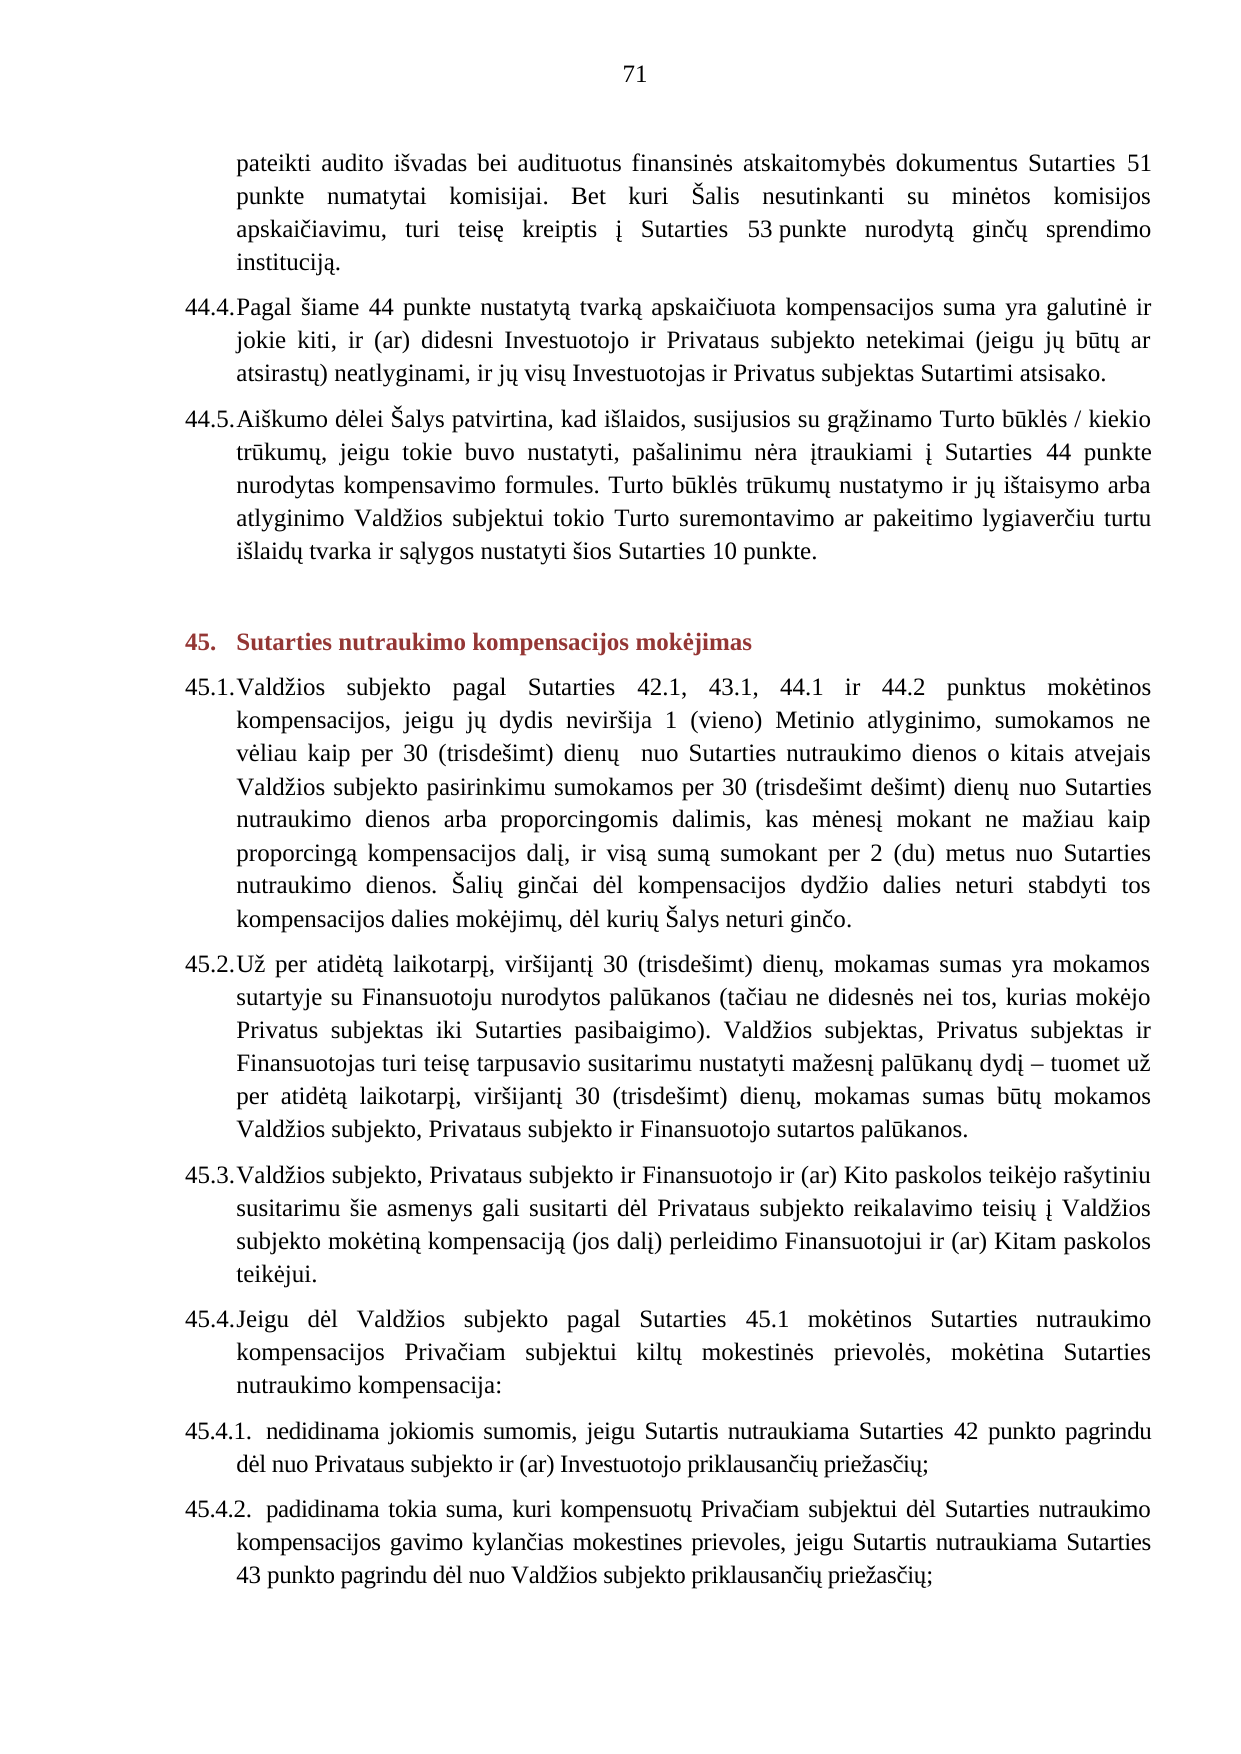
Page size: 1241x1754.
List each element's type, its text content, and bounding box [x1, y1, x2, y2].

text Už per atidėtą laikotarpį, viršijantį 30 (trisdešimt) dienų, mokamas sumas yra mokamos sutartyje su Finansuotoju nurodytos palūkanos (tačiau ne didesnės nei tos, kurias mokėjo Privatus subjektas iki Sutarties pasibaigimo). Valdžios subjektas, Privatus subjektas ir Finansuotojas turi teisę tarpusavio susitarimu nustatyti mažesnį palūkanų dydį – tuomet už per atidėtą laikotarpį, viršijantį 30 (trisdešimt) dienų, mokamas sumas būtų mokamos Valdžios subjekto, Privataus subjekto ir Finansuotojo sutartos palūkanos. [185, 949, 1152, 1143]
text Pagal šiame 44 punkte nustatytą tvarką apskaičiuota kompensacijos suma yra galutinė ir jokie kiti, ir (ar) didesni Investuotojo ir Privataus subjekto netekimai (jeigu jų būtų ar atsirastų) neatlyginami, ir jų visų Investuotojas ir Privatus subjektas Sutartimi atsisako. [185, 292, 1152, 387]
text Valdžios subjekto pagal Sutarties 42.1, 43.1, 44.1 ir 44.2 punktus mokėtinos kompensacijos, jeigu jų dydis neviršija 1 (vieno) Metinio atlyginimo, sumokamos ne vėliau kaip per 30 (trisdešimt) dienų nuo Sutarties nutraukimo dienos o kitais atvejais Valdžios subjekto pasirinkimu sumokamos per 30 (trisdešimt dešimt) dienų nuo Sutarties nutraukimo dienos arba proporcingomis dalimis, kas mėnesį mokant ne mažiau kaip proporcingą kompensacijos dalį, ir visą sumą sumokant per 2 (du) metus nuo Sutarties nutraukimo dienos. Šalių ginčai dėl kompensacijos dydžio dalies neturi stabdyti tos kompensacijos dalies mokėjimų, dėl kurių Šalys neturi ginčo. [185, 672, 1152, 932]
text Valdžios subjekto, Privataus subjekto ir Finansuotojo ir (ar) Kito paskolos teikėjo rašytiniu susitarimu šie asmenys gali susitarti dėl Privataus subjekto reikalavimo teisių į Valdžios subjekto mokėtiną kompensaciją (jos dalį) perleidimo Finansuotojui ir (ar) Kitam paskolos teikėjui. [185, 1160, 1152, 1288]
text nedidinama jokiomis sumomis, jeigu Sutartis nutraukiama Sutarties 42 punkto pagrindu dėl nuo Privataus subjekto ir (ar) Investuotojo priklausančių priežasčių; [185, 1416, 1152, 1478]
text padidinama tokia suma, kuri kompensuotų Privačiam subjektui dėl Sutarties nutraukimo kompensacijos gavimo kylančias mokestines prievoles, jeigu Sutartis nutraukiama Sutarties 43 punkto pagrindu dėl nuo Valdžios subjekto priklausančių priežasčių; [185, 1494, 1152, 1589]
text Jeigu dėl Valdžios subjekto pagal Sutarties 45.1 mokėtinos Sutarties nutraukimo kompensacijos Privačiam subjektui kiltų mokestinės prievolės, mokėtina Sutarties nutraukimo kompensacija: [185, 1304, 1152, 1399]
text Aiškumo dėlei Šalys patvirtina, kad išlaidos, susijusios su grąžinamo Turto būklės / kiekio trūkumų, jeigu tokie buvo nustatyti, pašalinimu nėra įtraukiami į Sutarties 44 punkte nurodytas kompensavimo formules. Turto būklės trūkumų nustatymo ir jų ištaisymo arba atlyginimo Valdžios subjektui tokio Turto suremontavimo ar pakeitimo lygiaverčiu turtu išlaidų tvarka ir sąlygos nustatyti šios Sutarties 10 punkte. [185, 404, 1152, 565]
subtitle Sutarties nutraukimo kompensacijos mokėjimas [185, 627, 1152, 656]
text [185, 148, 1152, 276]
